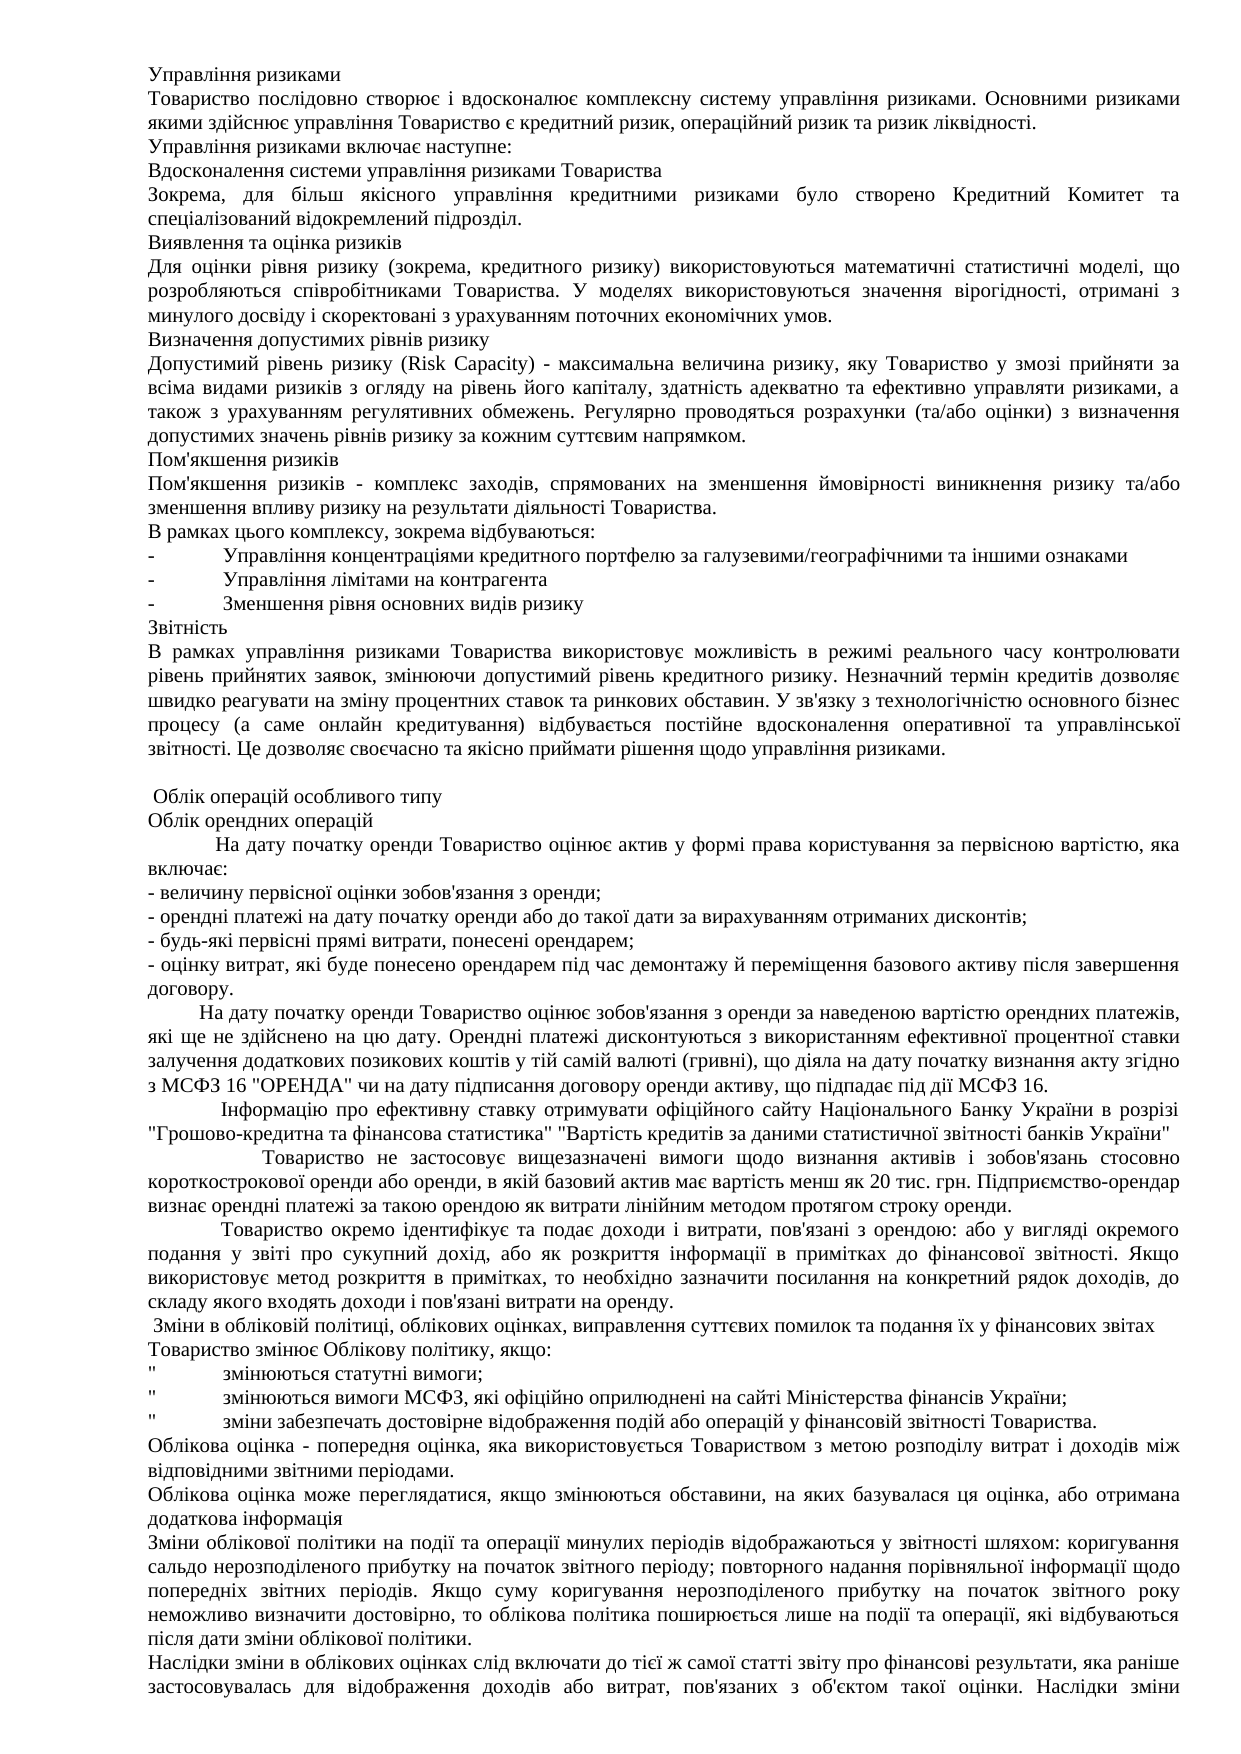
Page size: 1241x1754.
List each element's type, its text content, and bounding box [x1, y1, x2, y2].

text Товариство окремо ідентифікує та подає доходи і витрати, пов'язані з орендою: або у вигляді окремого подання у звіті про сукупний дохід, або як розкриття інформації в примітках до фінансової звітності. Якщо використовує метод розкриття в примітках, то необхідно зазначити посилання на конкретний рядок доходів, до складу якого входять доходи і пов'язані витрати на оренду. [148, 1217, 1181, 1313]
text Товариство не застосовує вищезазначені вимоги щодо визнання активів і зобов'язань стосовно короткострокової оренди або оренди, в якій базовий актив має вартість менш як 20 тис. грн. Підприємство-орендар визнає орендні платежі за такою орендою як витрати лінійним методом протягом строку оренди. [148, 1145, 1181, 1217]
text Управління ризиками [148, 62, 1181, 86]
text Звітність [148, 615, 1181, 639]
text Пом'якшення ризиків [148, 447, 1181, 471]
text Виявлення та оцінка ризиків [148, 230, 1181, 254]
text Пом'якшення ризиків - комплекс заходів, спрямованих на зменшення ймовірності виникнення ризику та/або зменшення впливу ризику на результати діяльності Товариства. [148, 471, 1181, 519]
text - будь-які первісні прямі витрати, понесені орендарем; [148, 928, 1181, 952]
text Облікова оцінка - попередня оцінка, яка використовується Товариством з метою розподілу витрат і доходів між відповідними звітними періодами. [148, 1433, 1181, 1482]
text Допустимий рівень ризику (Risk Capacity) - максимальна величина ризику, яку Товариство у змозі прийняти за всіма видами ризиків з огляду на рівень його капіталу, здатність адекватно та ефективно управляти ризиками, а також з урахуванням регулятивних обмежень. Регулярно проводяться розрахунки (та/або оцінки) з визначення допустимих значень рівнів ризику за кожним суттєвим напрямком. [148, 351, 1181, 447]
text На дату початку оренди Товариство оцінює актив у формі права користування за первісною вартістю, яка включає: [148, 832, 1181, 880]
text - Управління лімітами на контрагента [148, 567, 1181, 591]
text На дату початку оренди Товариство оцінює зобов'язання з оренди за наведеною вартістю орендних платежів, які ще не здійснено на цю дату. Орендні платежі дисконтуються з використанням ефективної процентної ставки залучення додаткових позикових коштів у тій самій валюті (гривні), що діяла на дату початку визнання акту згідно з МСФЗ 16 "ОРЕНДА" чи на дату підписання договору оренди активу, що підпадає під дії МСФЗ 16. [148, 1000, 1181, 1097]
text Для оцінки рівня ризику (зокрема, кредитного ризику) використовуються математичні статистичні моделі, що розробляються співробітниками Товариства. У моделях використовуються значення вірогідності, отримані з минулого досвіду і скоректовані з урахуванням поточних економічних умов. [148, 254, 1181, 327]
text Товариство послідовно створює і вдосконалює комплексну систему управління ризиками. Основними ризиками якими здійснює управління Товариство є кредитний ризик, операційний ризик та ризик ліквідності. [148, 86, 1181, 134]
text В рамках цього комплексу, зокрема відбуваються: [148, 519, 1181, 543]
text В рамках управління ризиками Товариства використовує можливість в режимі реального часу контролювати рівень прийнятих заявок, змінюючи допустимий рівень кредитного ризику. Незначний термін кредитів дозволяє швидко реагувати на зміну процентних ставок та ринкових обставин. У зв'язку з технологічністю основного бізнес процесу (а саме онлайн кредитування) відбувається постійне вдосконалення оперативної та управлінської звітності. Це дозволяє своєчасно та якісно приймати рішення щодо управління ризиками. [148, 639, 1181, 760]
text Визначення допустимих рівнів ризику [148, 327, 1181, 351]
text Управління ризиками включає наступне: [148, 134, 1181, 158]
text Зміни облікової політики на події та операції минулих періодів відображаються у звітності шляхом: коригування сальдо нерозподіленого прибутку на початок звітного періоду; повторного надання порівняльної інформації щодо попередніх звітних періодів. Якщо суму коригування нерозподіленого прибутку на початок звітного року неможливо визначити достовірно, то облікова політика поширюється лише на події та операції, які відбуваються після дати зміни облікової політики. [148, 1530, 1181, 1650]
text Облік орендних операцій [148, 808, 1181, 832]
text - величину первісної оцінки зобов'язання з оренди; [148, 880, 1181, 904]
text - Управління концентраціями кредитного портфелю за галузевими/географічними та іншими ознаками [148, 543, 1181, 567]
text Облік операцій особливого типу [148, 784, 1181, 808]
text - Зменшення рівня основних видів ризику [148, 591, 1181, 615]
text Інформацію про ефективну ставку отримувати офіційного сайту Національного Банку України в розрізі "Грошово-кредитна та фінансова статистика" "Вартість кредитів за даними статистичної звітності банків України" [148, 1097, 1181, 1145]
text Товариство змінює Облікову політику, якщо: [148, 1337, 1181, 1361]
text Зміни в обліковій політиці, облікових оцінках, виправлення суттєвих помилок та подання їх у фінансових звітах [148, 1313, 1181, 1337]
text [148, 1650, 1181, 1698]
text Облікова оцінка може переглядатися, якщо змінюються обставини, на яких базувалася ця оцінка, або отримана додаткова інформація [148, 1482, 1181, 1530]
text " змінюються вимоги МСФЗ, які офіційно оприлюднені на сайті Міністерства фінансів України; [148, 1385, 1181, 1409]
text Вдосконалення системи управління ризиками Товариства [148, 158, 1181, 182]
text " зміни забезпечать достовірне відображення подій або операцій у фінансовій звітності Товариства. [148, 1409, 1181, 1433]
text - оцінку витрат, які буде понесено орендарем під час демонтажу й переміщення базового активу після завершення договору. [148, 952, 1181, 1000]
text " змінюються статутні вимоги; [148, 1361, 1181, 1385]
text - орендні платежі на дату початку оренди або до такої дати за вирахуванням отриманих дисконтів; [148, 904, 1181, 928]
text Зокрема, для більш якісного управління кредитними ризиками було створено Кредитний Комитет та спеціалізований відокремлений підрозділ. [148, 182, 1181, 230]
